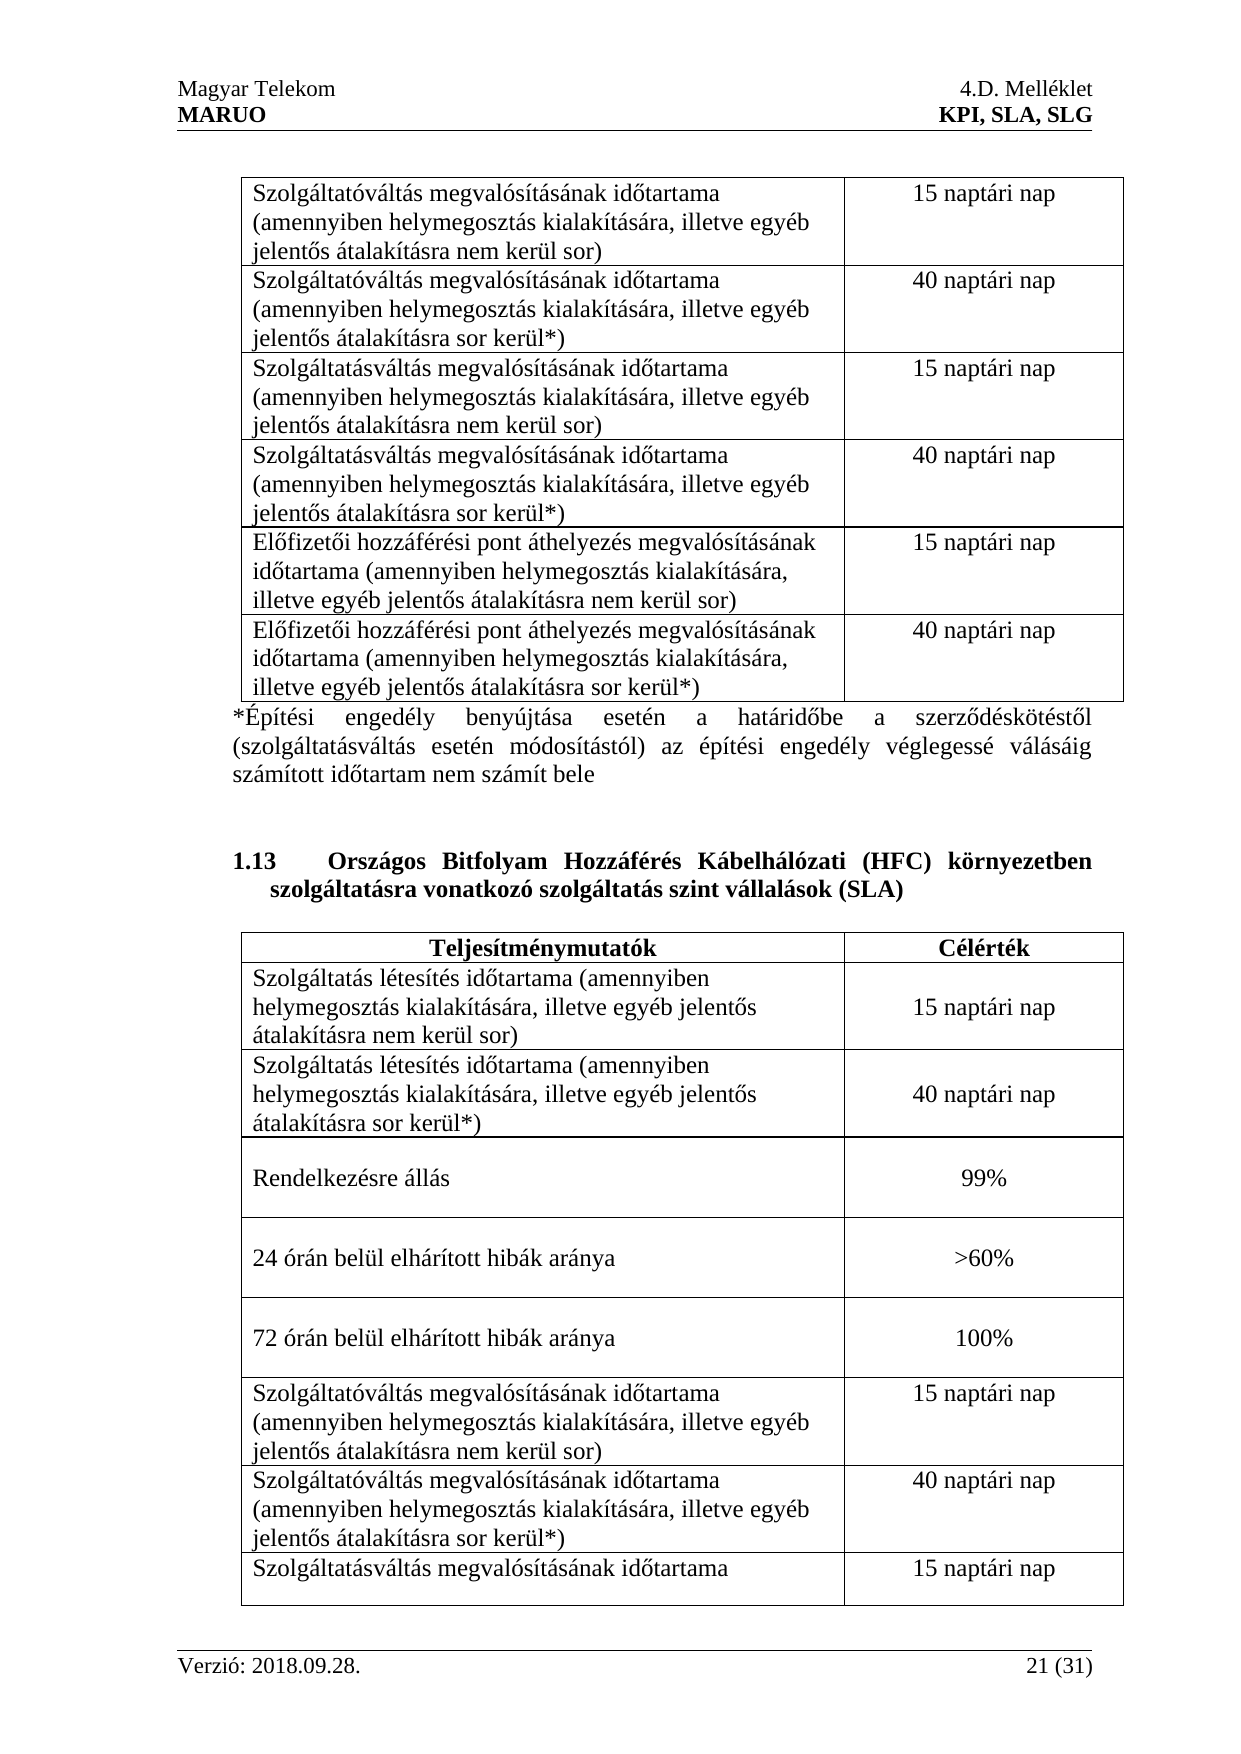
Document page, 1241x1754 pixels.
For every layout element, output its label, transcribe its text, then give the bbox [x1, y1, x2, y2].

table_cell 15 naptári nap [845, 1553, 1123, 1605]
table_cell Szolgáltatóváltás megvalósításának időtartama (amennyiben helymegosztás kialakítására, illetve egyéb jelentős átalakításra nem kerül sor) [242, 178, 844, 264]
table_cell 100% [845, 1298, 1123, 1377]
table_cell 40 naptári nap [845, 1050, 1123, 1136]
table_cell Előfizetői hozzáférési pont áthelyezés megvalósításának időtartama (amennyiben helymegosztás kialakítására, illetve egyéb jelentős átalakításra nem kerül sor) [242, 528, 844, 614]
table_header Célérték [845, 933, 1123, 962]
table_cell 40 naptári nap [845, 440, 1123, 526]
table_cell 99% [845, 1138, 1123, 1217]
table_cell 15 naptári nap [845, 528, 1123, 614]
text *Építési engedély benyújtása esetén a határidőbe a szerződéskötéstől (szolgáltatásváltás esetén módosítástól) az építési engedély véglegessé válásáig számított időtartam nem számít bele [232, 702, 1092, 788]
table_cell Rendelkezésre állás [242, 1138, 844, 1217]
table_cell >60% [845, 1218, 1123, 1297]
table_cell 72 órán belül elhárított hibák aránya [242, 1298, 844, 1377]
table_cell Szolgáltatóváltás megvalósításának időtartama (amennyiben helymegosztás kialakítására, illetve egyéb jelentős átalakításra sor kerül*) [242, 1466, 844, 1552]
table_cell 24 órán belül elhárított hibák aránya [242, 1218, 844, 1297]
table_cell 40 naptári nap [845, 615, 1123, 701]
table_cell Szolgáltatásváltás megvalósításának időtartama (amennyiben helymegosztás kialakítására, illetve egyéb jelentős átalakításra sor kerül*) [242, 440, 844, 526]
table_cell 15 naptári nap [845, 1378, 1123, 1464]
table_cell 15 naptári nap [845, 353, 1123, 439]
table_cell Szolgáltatásváltás megvalósításának időtartama (amennyiben helymegosztás kialakítására, illetve egyéb jelentős átalakításra nem kerül sor) [242, 353, 844, 439]
table_cell 40 naptári nap [845, 1466, 1123, 1552]
table_cell Előfizetői hozzáférési pont áthelyezés megvalósításának időtartama (amennyiben helymegosztás kialakítására, illetve egyéb jelentős átalakításra sor kerül*) [242, 615, 844, 701]
table_cell 15 naptári nap [845, 178, 1123, 264]
table_cell Szolgáltatás létesítés időtartama (amennyiben helymegosztás kialakítására, illetve egyéb jelentős átalakításra nem kerül sor) [242, 963, 844, 1049]
table_cell Szolgáltatóváltás megvalósításának időtartama (amennyiben helymegosztás kialakítására, illetve egyéb jelentős átalakításra sor kerül*) [242, 266, 844, 352]
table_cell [242, 1553, 844, 1605]
table_cell Szolgáltatóváltás megvalósításának időtartama (amennyiben helymegosztás kialakítására, illetve egyéb jelentős átalakításra nem kerül sor) [242, 1378, 844, 1464]
list Országos Bitfolyam Hozzáférés Kábelhálózati (HFC) környezetben szolgáltatásra vonatkozó szolgáltatás szint vállalások (SLA) [232, 846, 1092, 903]
table_cell 15 naptári nap [845, 963, 1123, 1049]
table_cell 40 naptári nap [845, 266, 1123, 352]
table_cell Szolgáltatás létesítés időtartama (amennyiben helymegosztás kialakítására, illetve egyéb jelentős átalakításra sor kerül*) [242, 1050, 844, 1136]
table_header Teljesítménymutatók [242, 933, 844, 962]
